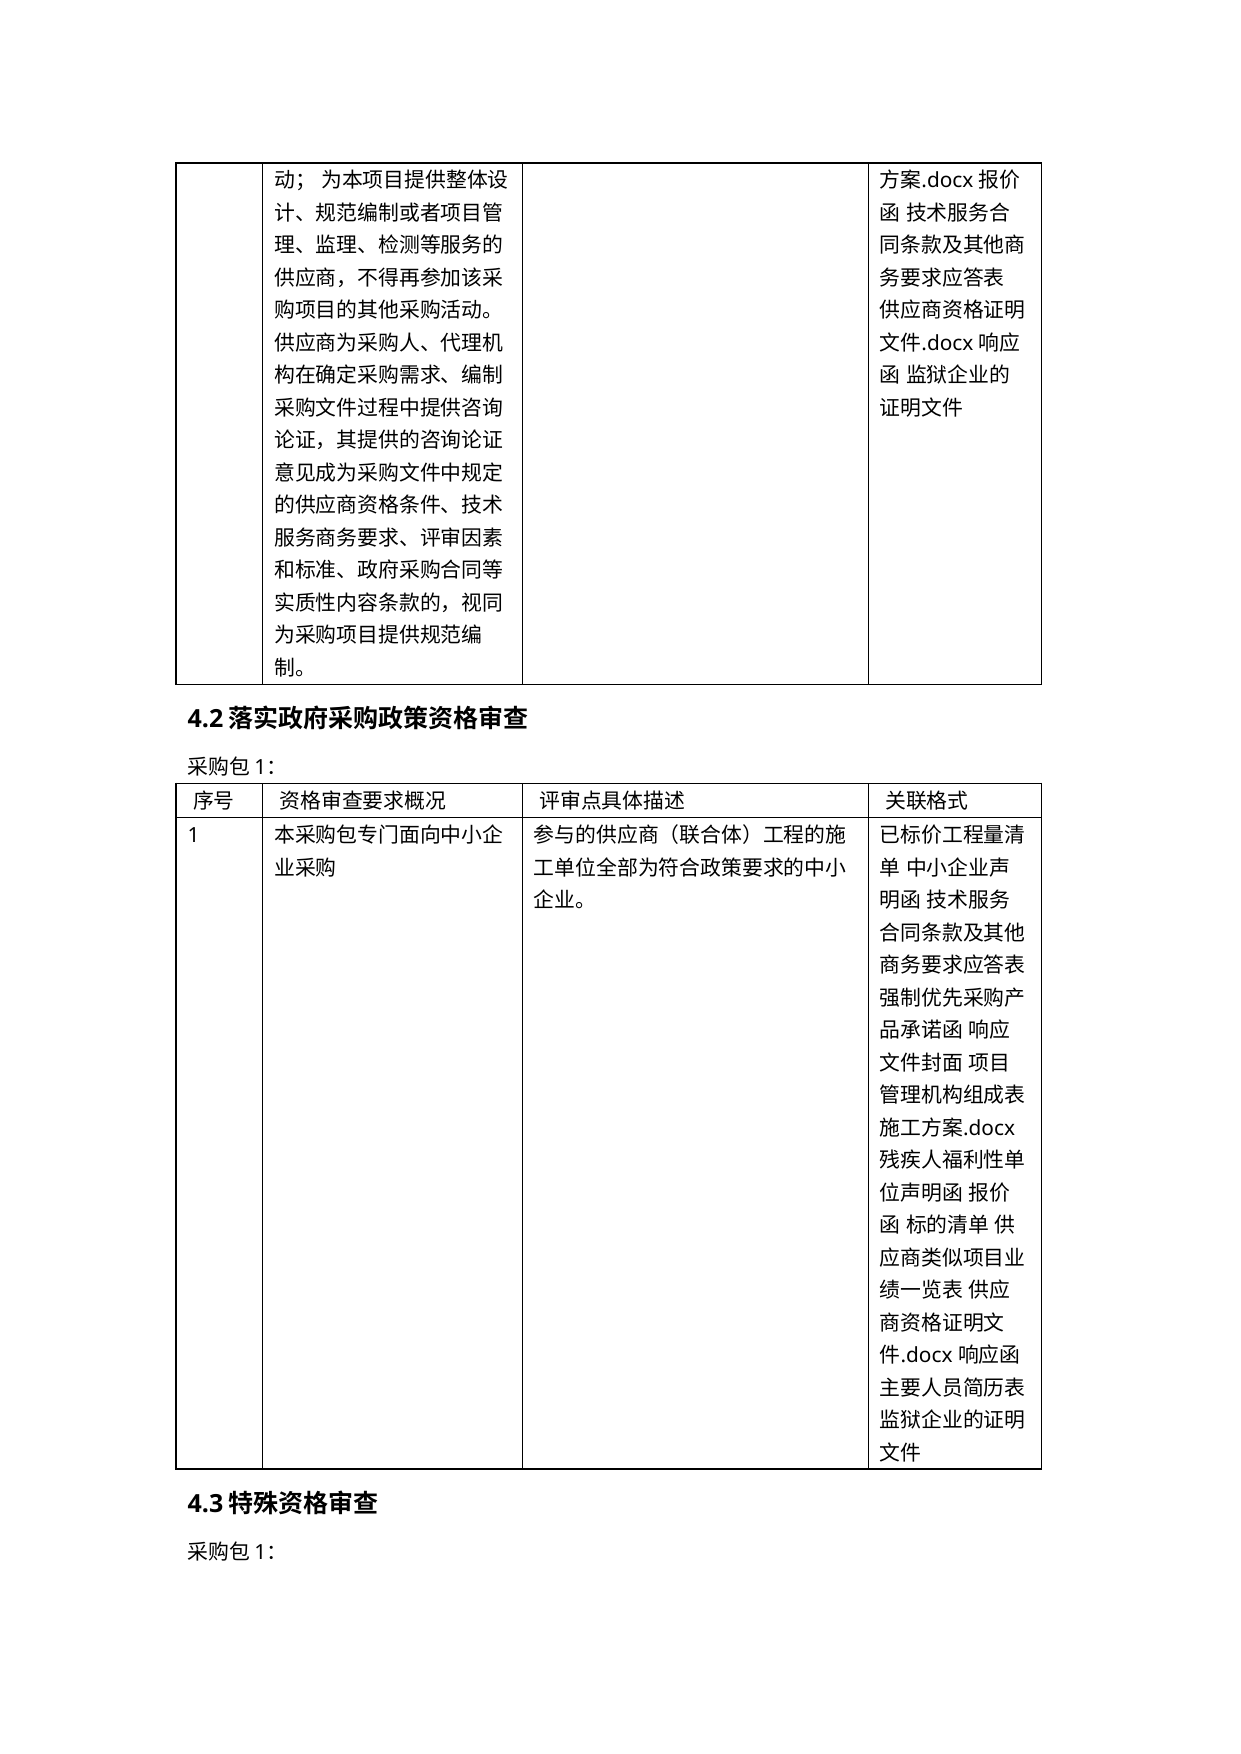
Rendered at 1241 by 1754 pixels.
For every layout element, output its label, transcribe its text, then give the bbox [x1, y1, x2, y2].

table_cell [523, 164, 868, 683]
table_cell 1 [177, 818, 262, 1468]
table_header 评审点具体描述 [523, 784, 868, 817]
text 4.2落实政府采购政策资格审查 [187, 685, 1053, 750]
table_cell 本采购包专门面向中小企业采购 [263, 818, 522, 1468]
text 4.3特殊资格审查 [187, 1470, 1053, 1535]
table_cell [263, 164, 522, 683]
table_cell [869, 164, 1041, 683]
table_cell 3 [177, 164, 262, 683]
table_header 资格审查要求概况 [263, 784, 522, 817]
text 采购包1： [187, 1535, 1053, 1567]
table_header 关联格式 [869, 784, 1041, 817]
table_cell 参与的供应商（联合体）工程的施工单位全部为符合政策要求的中小企业。 [523, 818, 868, 1468]
table_header 序号 [177, 784, 262, 817]
table_cell 已标价工程量清单 中小企业声明函 技术服务合同条款及其他商务要求应答表 强制优先采购产品承诺函 响应文件封面 项目管理机构组成表 施工方案.docx 残疾人福利性单位声明函 报价函 标的清单 供应商类似项目业绩一览表 供应商资格证明文件.docx 响应函 主要人员简历表 监狱企业的证明文件 [869, 818, 1041, 1468]
text 采购包1： [187, 750, 1053, 783]
